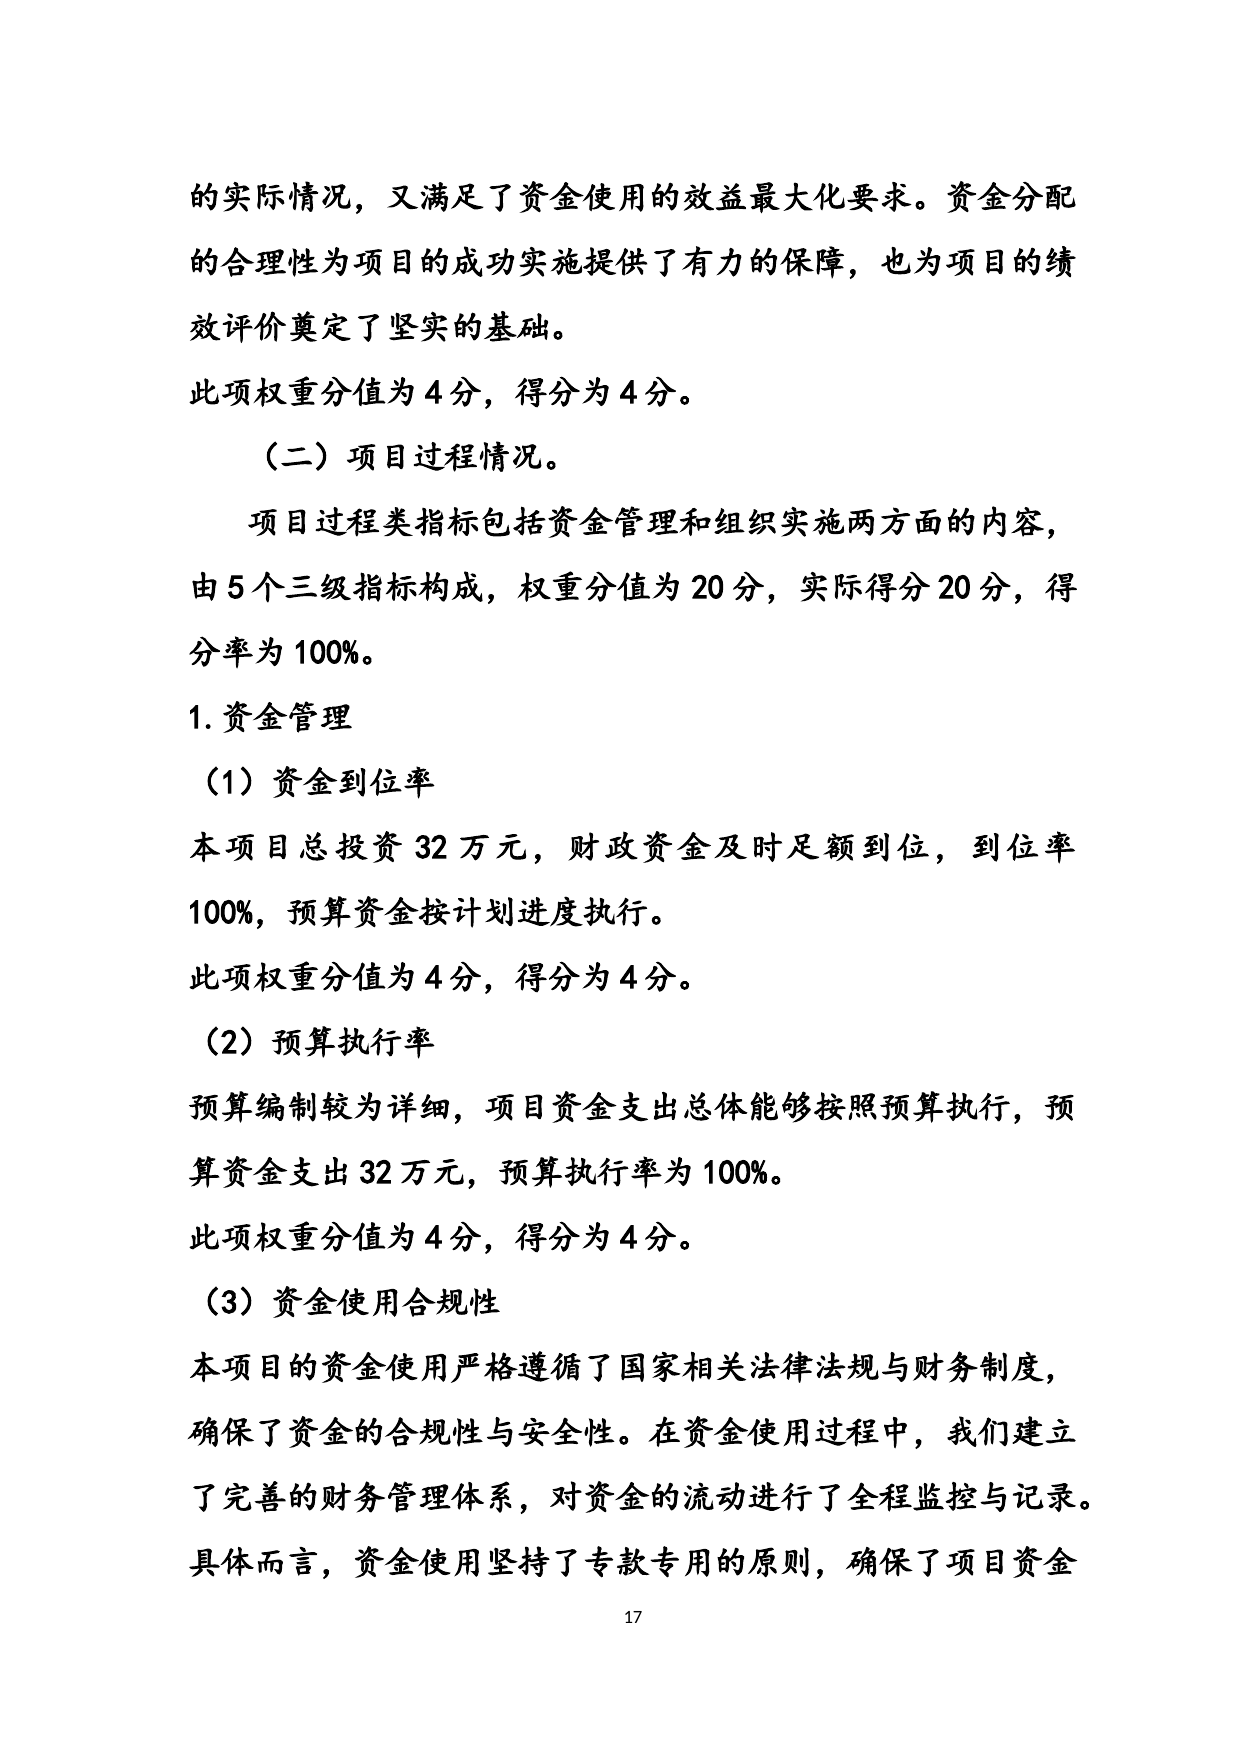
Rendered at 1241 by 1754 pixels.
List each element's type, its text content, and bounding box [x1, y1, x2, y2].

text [187, 487, 1078, 1592]
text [187, 162, 1078, 422]
text （二）项目过程情况。 [187, 422, 1078, 487]
